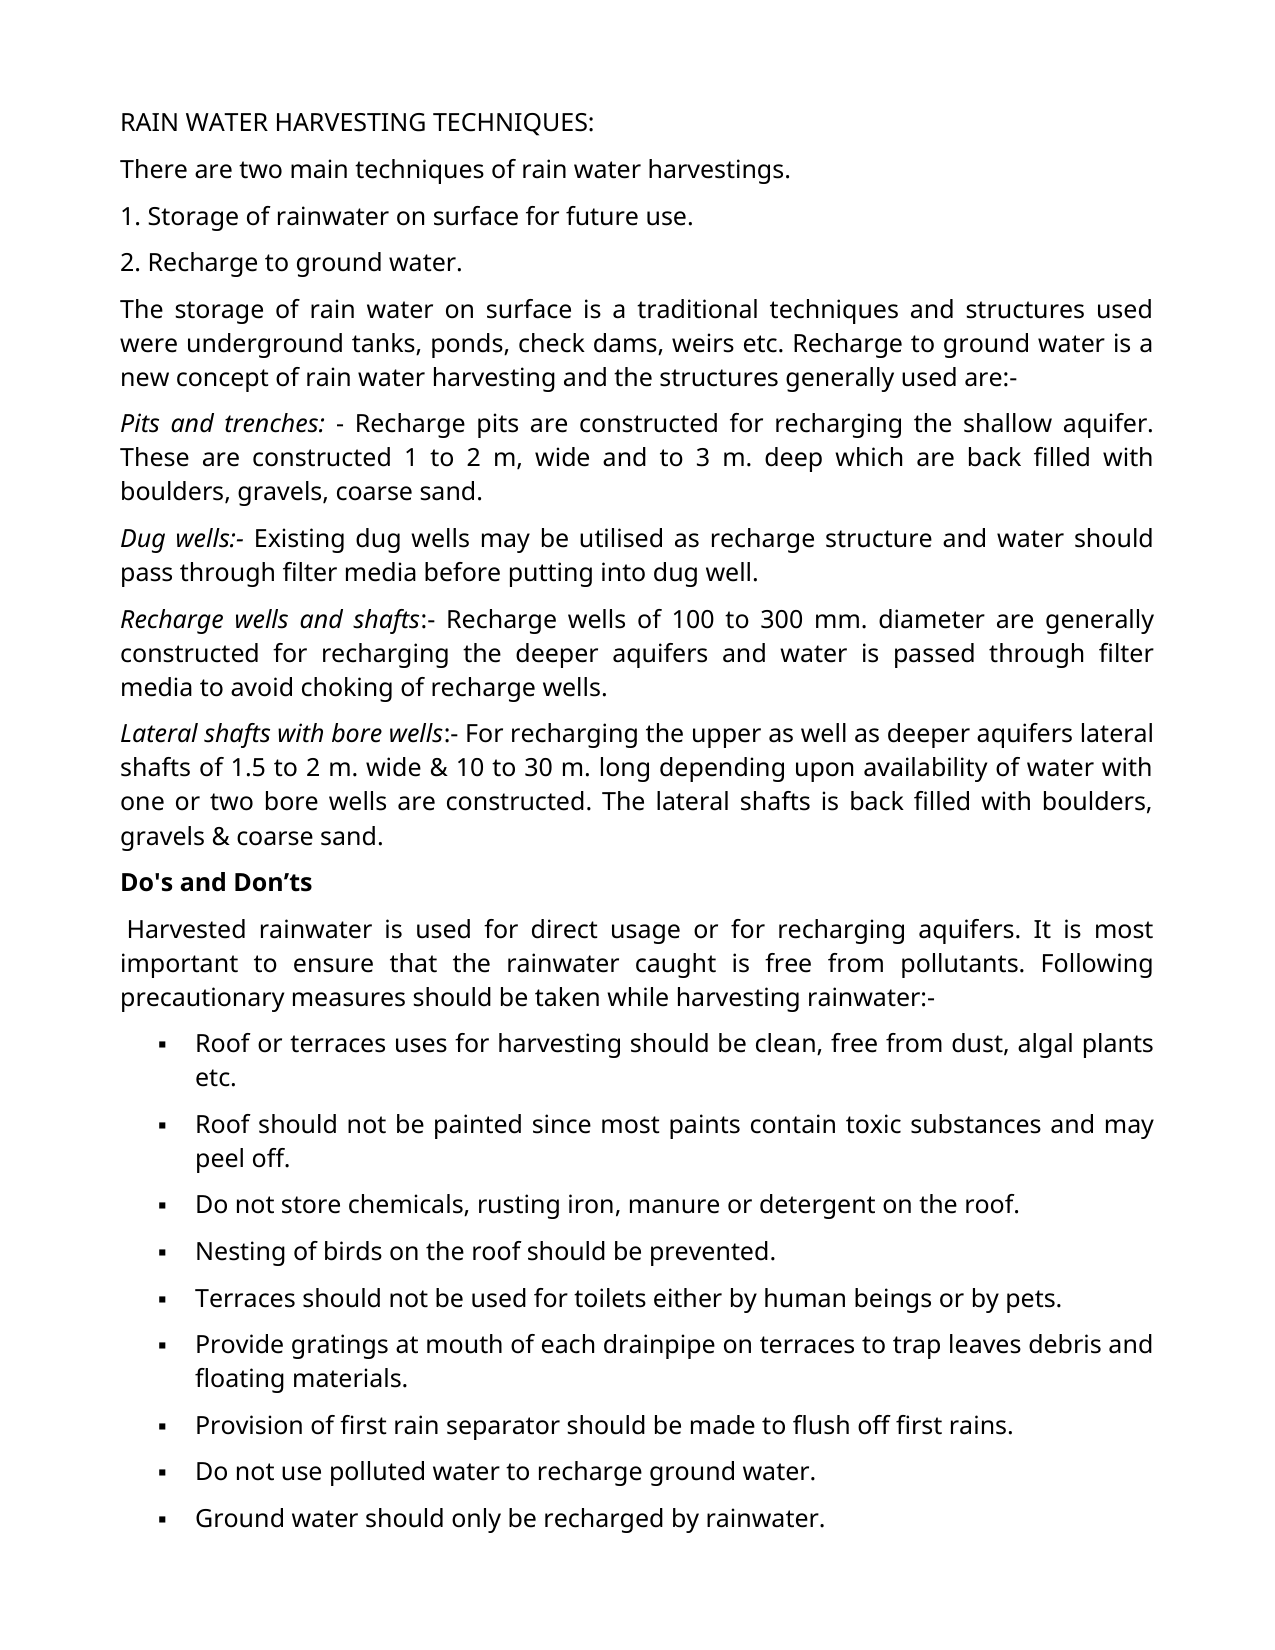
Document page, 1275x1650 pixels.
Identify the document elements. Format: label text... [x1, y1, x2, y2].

text Recharge wells and shafts:- Recharge wells of 100 to 300 mm. diameter are generally constructed for recharging the deeper aquifers and water is passed through filter media to avoid choking of recharge wells. [120, 601, 1155, 703]
list Provision of first rain separator should be made to flush off first rains. [157, 1407, 1155, 1442]
list Roof or terraces uses for harvesting should be clean, free from dust, algal plants etc. [157, 1026, 1155, 1094]
text RAIN WATER HARVESTING TECHNIQUES: [120, 105, 1155, 139]
text 1. Storage of rainwater on surface for future use. [120, 198, 1155, 232]
text The storage of rain water on surface is a traditional techniques and structures used were underground tanks, ponds, check dams, weirs etc. Recharge to ground water is a new concept of rain water harvesting and the structures generally used are:- [120, 291, 1155, 393]
list Do not use polluted water to recharge ground water. [157, 1454, 1155, 1488]
list Terraces should not be used for toilets either by human beings or by pets. [157, 1280, 1155, 1314]
list Ground water should only be recharged by rainwater. [157, 1501, 1155, 1535]
text 2. Recharge to ground water. [120, 245, 1155, 279]
text Pits and trenches: - Recharge pits are constructed for recharging the shallow aquifer. These are constructed 1 to 2 m, wide and to 3 m. deep which are back filled with boulders, gravels, coarse sand. [120, 406, 1155, 508]
list Do not store chemicals, rusting iron, manure or detergent on the roof. [157, 1187, 1155, 1221]
list Provide gratings at mouth of each drainpipe on terraces to trap leaves debris and floating materials. [157, 1327, 1155, 1395]
list Roof should not be painted since most paints contain toxic substances and may peel off. [157, 1107, 1155, 1175]
text Do's and Don’ts [120, 865, 1155, 899]
list Nesting of birds on the roof should be prevented. [157, 1234, 1155, 1268]
text Harvested rainwater is used for direct usage or for recharging aquifers. It is most important to ensure that the rainwater caught is free from pollutants. Following precautionary measures should be taken while harvesting rainwater:- [120, 911, 1155, 1013]
text Dug wells:- Existing dug wells may be utilised as recharge structure and water should pass through filter media before putting into dug well. [120, 521, 1155, 589]
text Lateral shafts with bore wells:- For recharging the upper as well as deeper aquifers lateral shafts of 1.5 to 2 m. wide & 10 to 30 m. long depending upon availability of water with one or two bore wells are constructed. The lateral shafts is back filled with boulders, gravels & coarse sand. [120, 716, 1155, 852]
text There are two main techniques of rain water harvestings. [120, 152, 1155, 186]
